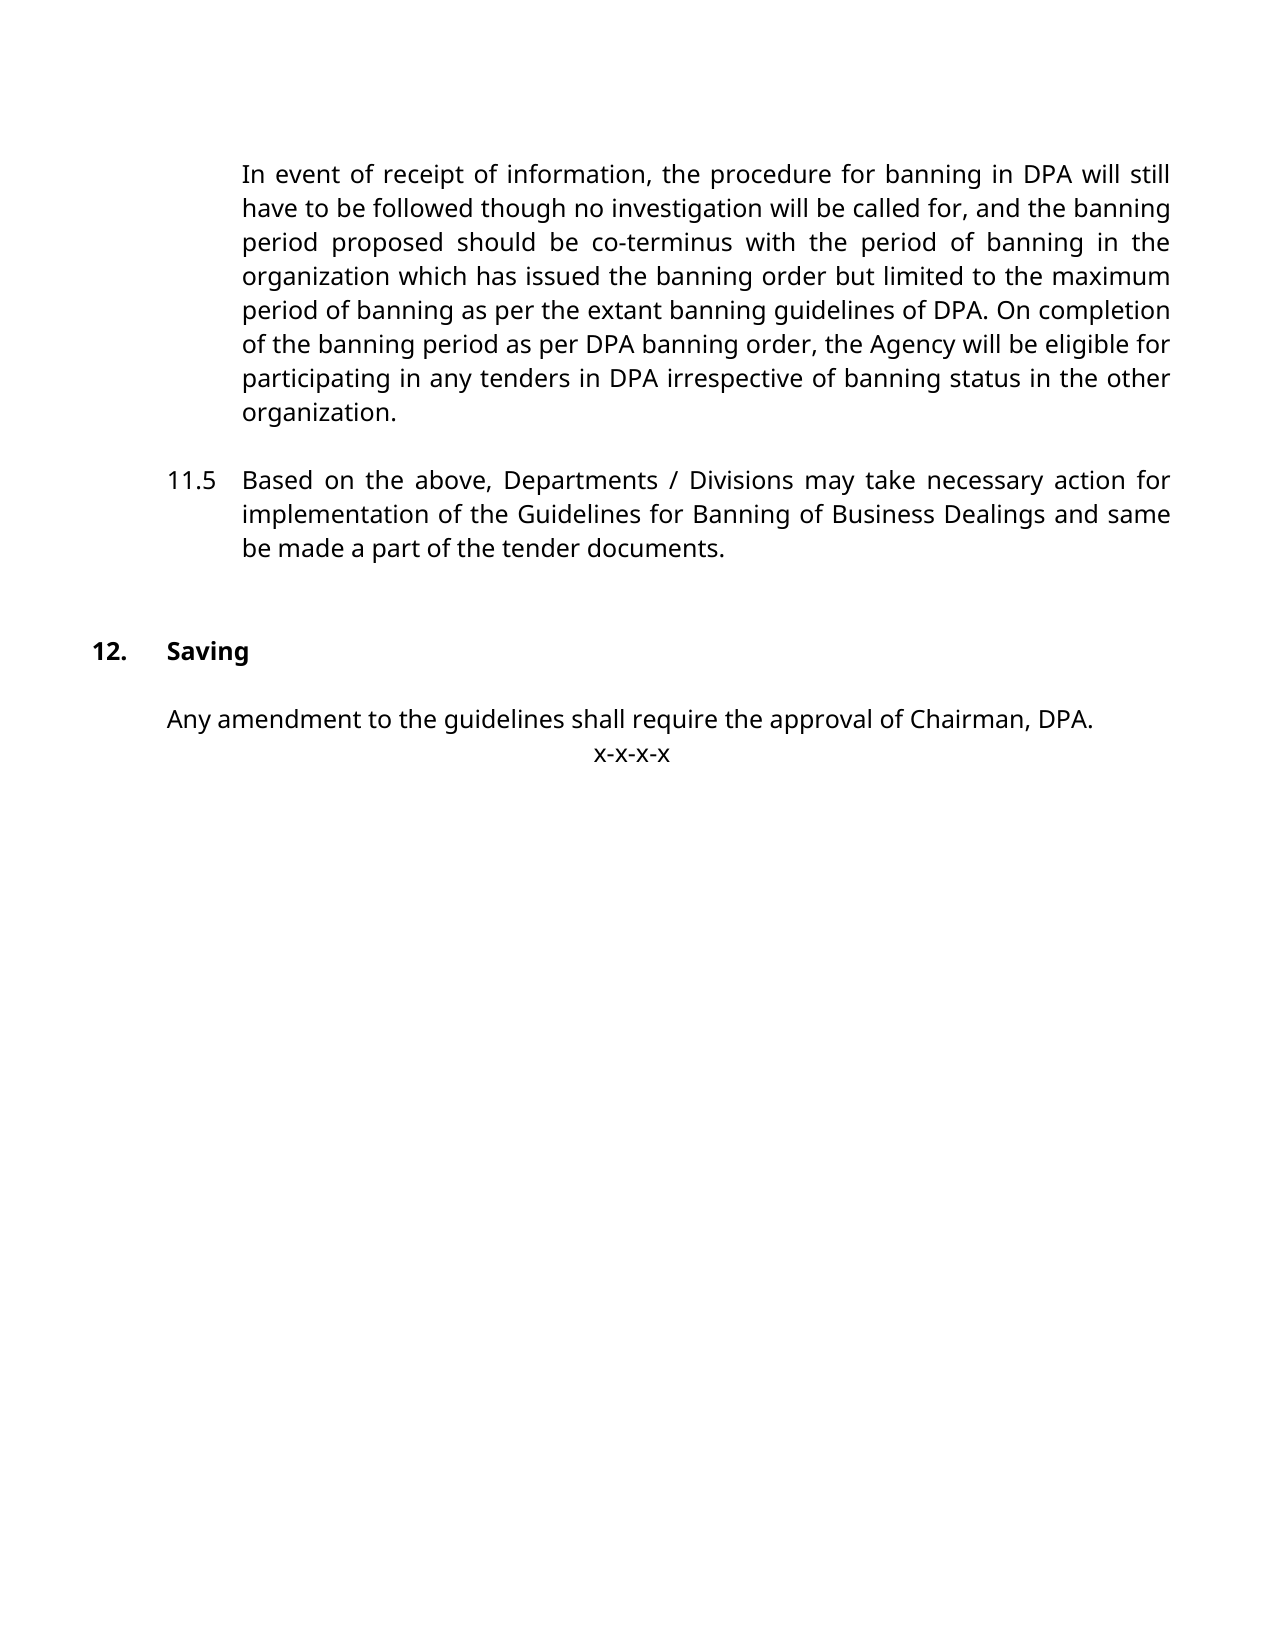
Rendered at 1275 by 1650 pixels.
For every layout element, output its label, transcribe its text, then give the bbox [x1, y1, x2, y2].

text 11.5 Based on the above, Departments / Divisions may take necessary action for implementation of the Guidelines for Banning of Business Dealings and same be made a part of the tender documents. [167, 463, 1172, 565]
text 12. Saving [92, 633, 1172, 667]
text Any amendment to the guidelines shall require the approval of Chairman, DPA. [92, 701, 1172, 735]
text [167, 156, 1172, 429]
text x-x-x-x [92, 735, 1172, 769]
